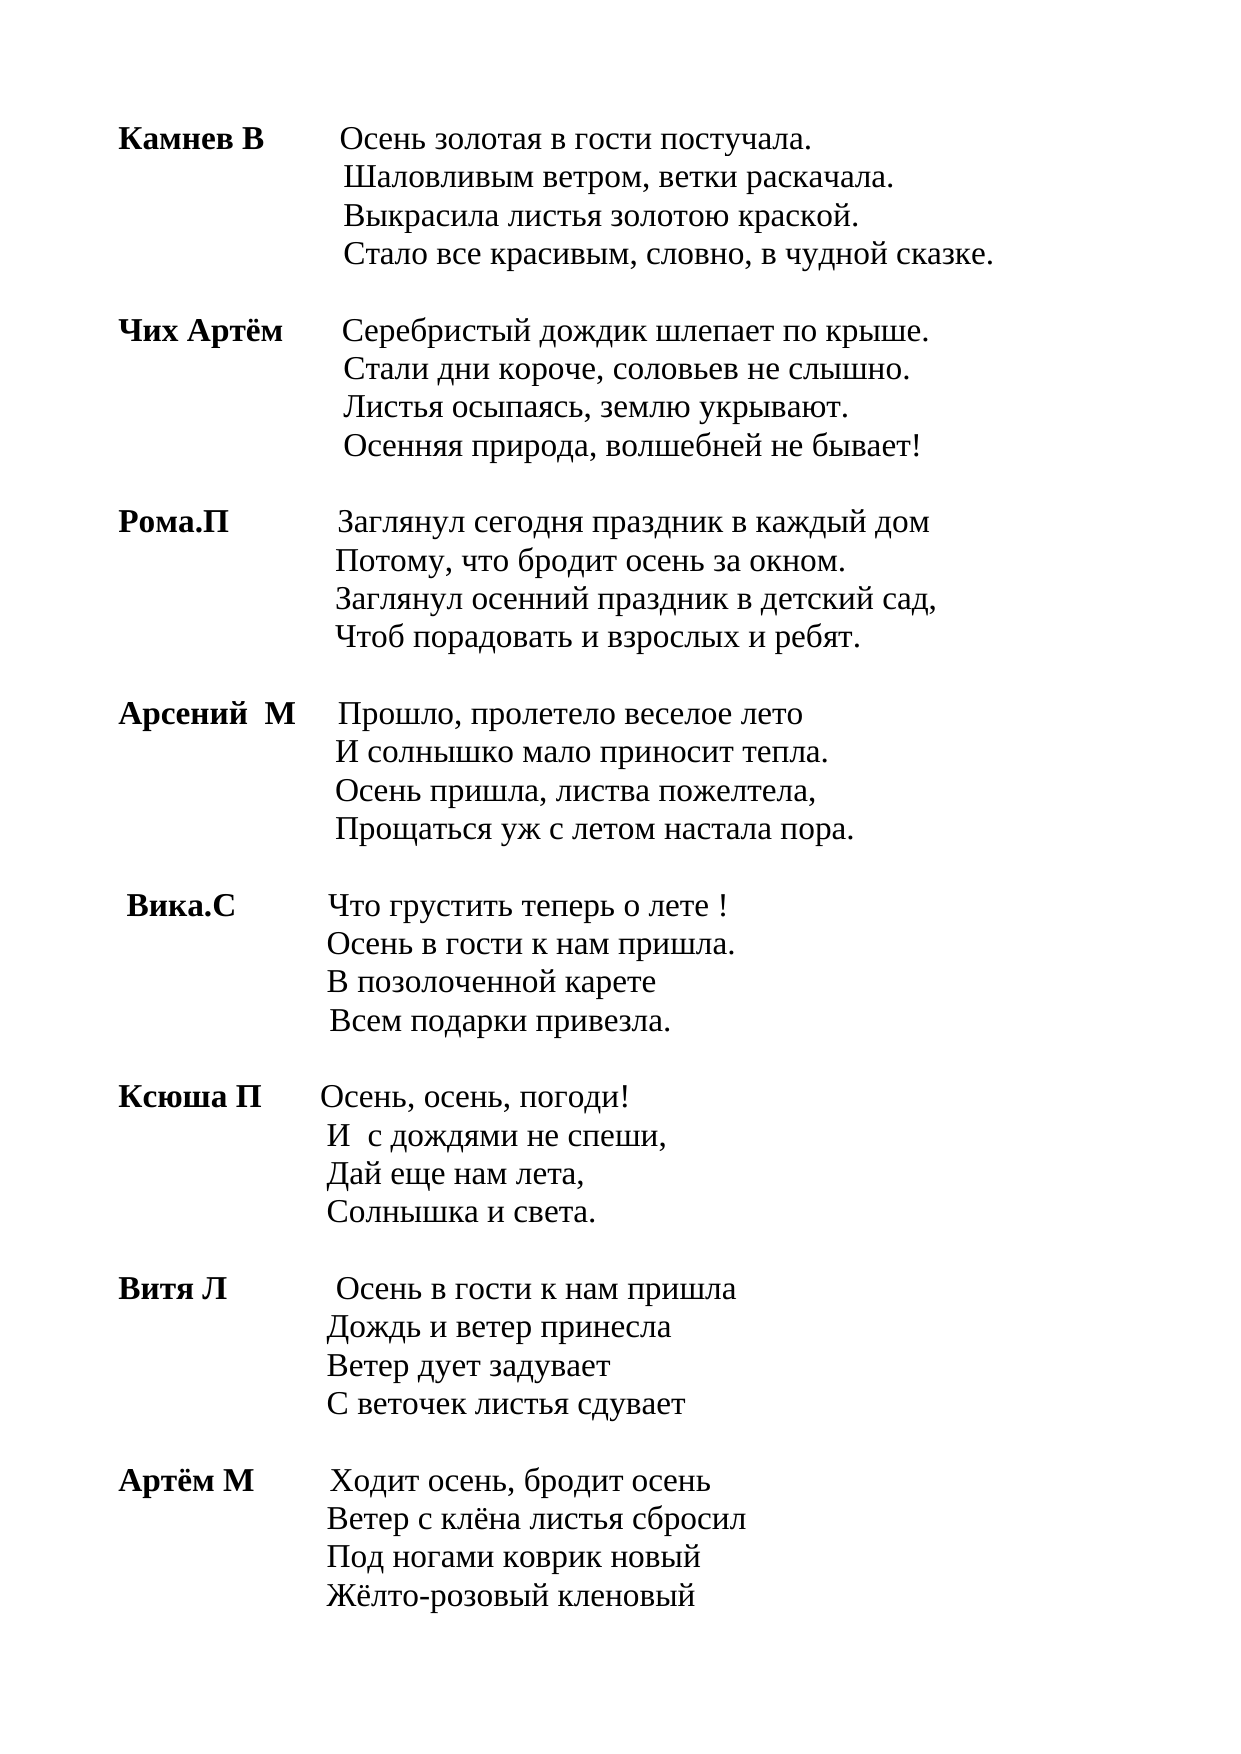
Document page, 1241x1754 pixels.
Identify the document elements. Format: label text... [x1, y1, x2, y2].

text Под ногами коврик новый [118, 1536, 1152, 1575]
text Рома.П Заглянул сегодня праздник в каждый дом Потому, что бродит осень за окном. Заглянул осенний праздник в детский сад, Чтоб порадовать и взрослых и ребят. [118, 501, 1152, 655]
text Ветер дует задувает [118, 1345, 1152, 1383]
text Ксюша П Осень, осень, погоди! И с дождями не спеши, Дай еще нам лета, Солнышка и света. [118, 1076, 1152, 1230]
text С веточек листья сдувает [118, 1383, 1152, 1421]
text Всем подарки привезла. [118, 1000, 1152, 1038]
text Чих Артём Серебристый дождик шлепает по крыше. Стали дни короче, соловьев не слышно. Листья осыпаясь, землю укрывают. Осенняя природа, волшебней не бывает! [118, 271, 1152, 463]
text Вика.С Что грустить теперь о лете ! [118, 885, 1152, 923]
text Витя Л Осень в гости к нам пришла [118, 1268, 1152, 1306]
text В позолоченной карете [118, 961, 1152, 1000]
text Дождь и ветер принесла [118, 1306, 1152, 1345]
text Арсений М Прошло, пролетело веселое лето И солнышко мало приносит тепла. Осень пришла, листва пожелтела, Прощаться уж с летом настала пора. [118, 655, 1152, 846]
text Артём М Ходит осень, бродит осень [118, 1460, 1152, 1498]
text Камнев В Осень золотая в гости постучала. Шаловливым ветром, ветки раскачала. Выкрасила листья золотою краской. Стало все красивым, словно, в чудной сказке. [812, 118, 1152, 271]
text Ветер с клёна листья сбросил [118, 1498, 1152, 1536]
text Осень в гости к нам пришла. [118, 923, 1152, 961]
text Жёлто-розовый кленовый [118, 1575, 1152, 1613]
